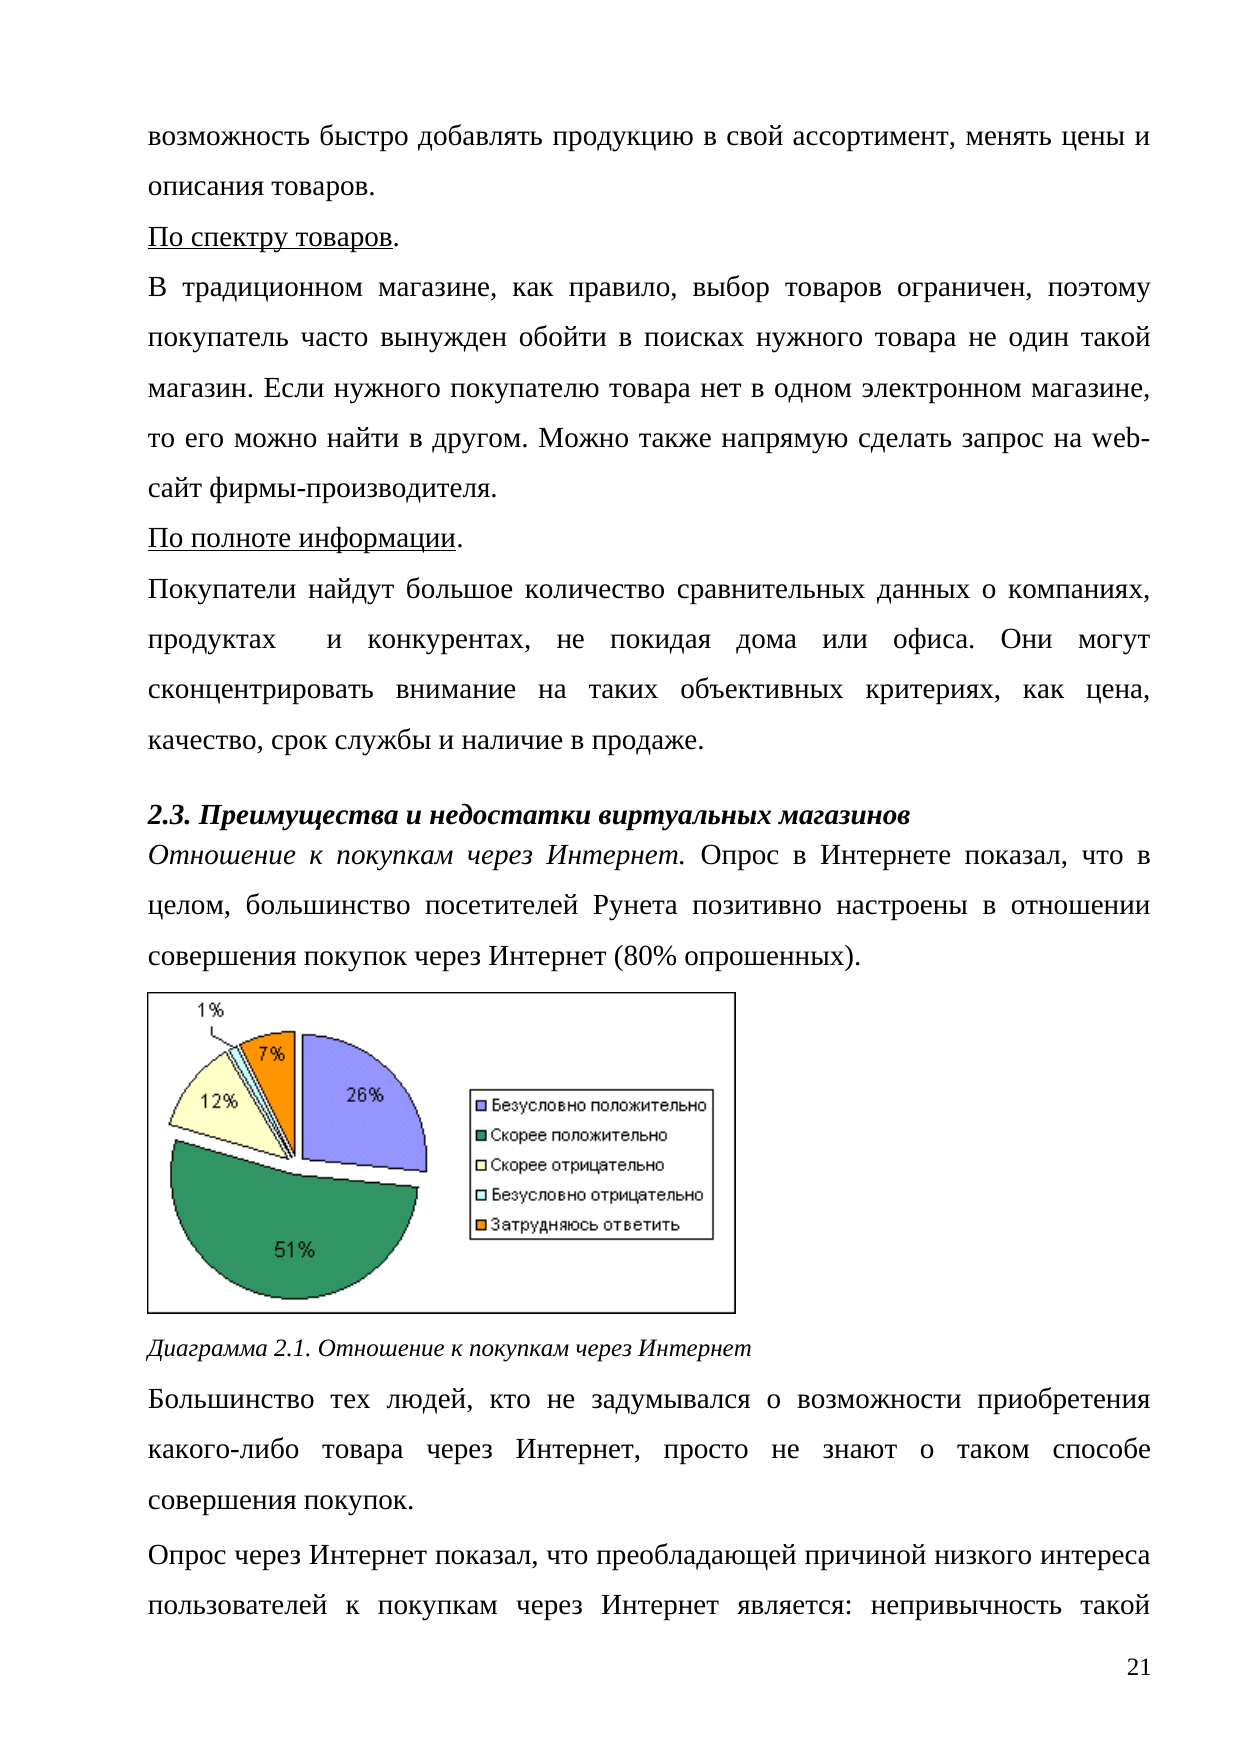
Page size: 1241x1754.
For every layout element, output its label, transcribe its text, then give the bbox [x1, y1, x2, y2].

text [148, 1537, 1152, 1621]
text В традиционном магазине, как правило, выбор товаров ограничен, поэтому покупатель часто вынужден обойти в поисках нужного товара не один такой магазин. Если нужного покупателю товара нет в одном электронном магазине, то его можно найти в другом. Можно также напрямую сделать запрос на web-сайт фирмы-производителя. [148, 269, 1152, 504]
text По полноте информации. [148, 521, 1152, 554]
text Диаграмма 2.1. Отношение к покупкам через Интернет [148, 1333, 1152, 1362]
text Покупатели найдут большое количество сравнительных данных о компаниях, продуктах и конкурентах, не покидая дома или офиса. Они могут сконцентрировать внимание на таких объективных критериях, как цена, качество, срок службы и наличие в продаже. [148, 571, 1152, 755]
subtitle 2.3. Преимущества и недостатки виртуальных магазинов [148, 797, 1152, 831]
text Отношение к покупкам через Интернет. Опрос в Интернете показал, что в целом, большинство посетителей Рунета позитивно настроены в отношении совершения покупок через Интернет (80% опрошенных). [148, 837, 1152, 971]
picture [147, 992, 736, 1314]
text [148, 118, 1152, 202]
text По спектру товаров. [148, 219, 1152, 252]
text Большинство тех людей, кто не задумывался о возможности приобретения какого-либо товара через Интернет, просто не знают о таком способе совершения покупок. [148, 1381, 1152, 1515]
